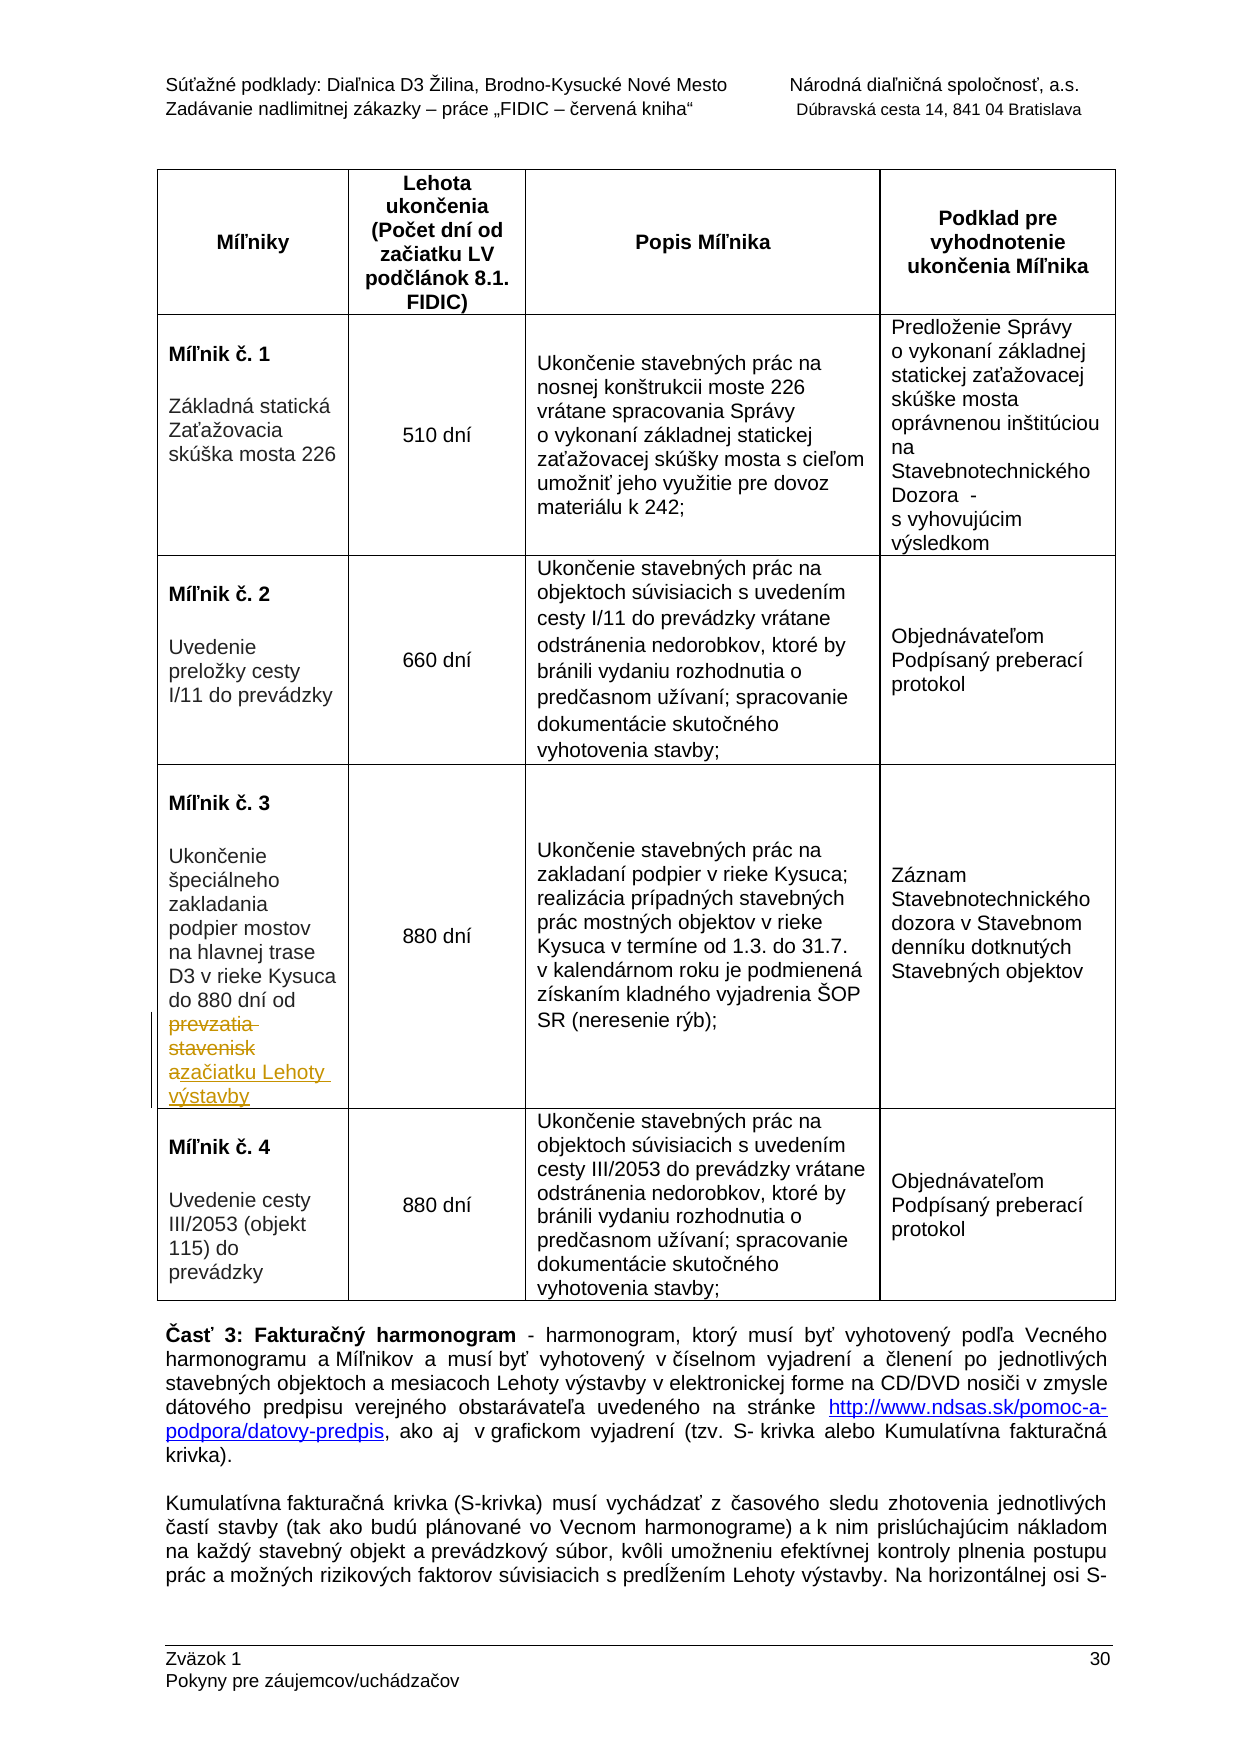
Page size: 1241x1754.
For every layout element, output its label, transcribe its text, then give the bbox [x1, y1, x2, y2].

table_cell Objednávateľom Podpísaný preberací protokol [881, 556, 1115, 764]
table_header Lehota ukončenia (Počet dní od začiatku LV podčlánok 8.1. FIDIC) [349, 170, 525, 314]
table_cell 880 dní [349, 765, 525, 1107]
table_cell Záznam Stavebnotechnického dozora v Stavebnom denníku dotknutých Stavebných objektov [881, 765, 1115, 1107]
table_cell Míľnik č. 2 Uvedenie preložky cesty I/11 do prevádzky [158, 556, 348, 764]
table_cell Ukončenie stavebných prác na objektoch súvisiacich s uvedením cesty III/2053 do prevádzky vrátane odstránenia nedorobkov, ktoré by bránili vydaniu rozhodnutia o predčasnom užívaní; spracovanie dokumentácie skutočného vyhotovenia stavby; [526, 1109, 879, 1300]
table_cell 660 dní [349, 556, 525, 764]
table_cell Predloženie Správy o vykonaní základnej statickej zaťažovacej skúške mosta oprávnenou inštitúciou na Stavebnotechnického Dozora - s vyhovujúcim výsledkom [881, 315, 1115, 555]
table_cell Ukončenie stavebných prác na zakladaní podpier v rieke Kysuca; realizácia prípadných stavebných prác mostných objektov v rieke Kysuca v termíne od 1.3. do 31.7. v kalendárnom roku je podmienená získaním kladného vyjadrenia ŠOP SR (neresenie rýb); [526, 765, 879, 1107]
table_header Míľniky [158, 170, 348, 314]
table_cell Objednávateľom Podpísaný preberací protokol [881, 1109, 1115, 1300]
table_cell Ukončenie stavebných prác na objektoch súvisiacich s uvedením cesty I/11 do prevádzky vrátane odstránenia nedorobkov, ktoré by bránili vydaniu rozhodnutia o predčasnom užívaní; spracovanie dokumentácie skutočného vyhotovenia stavby; [526, 556, 879, 764]
table_cell 880 dní [349, 1109, 525, 1300]
table_cell Míľnik č. 4 Uvedenie cesty III/2053 (objekt 115) do prevádzky [158, 1109, 348, 1300]
table_cell Míľnik č. 1 Základná statická Zaťažovacia skúška mosta 226 [158, 315, 348, 555]
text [165, 1491, 1107, 1586]
table_cell Míľnik č. 3 Ukončenie špeciálneho zakladania podpier mostov na hlavnej trase D3 v rieke Kysuca do 880 dní od [158, 765, 348, 1107]
text Časť 3: Fakturačný harmonogram - harmonogram, ktorý musí byť vyhotovený podľa Vecného harmonogramu a Míľnikov a musí byť vyhotovený v číselnom vyjadrení a členení po jednotlivých stavebných objektoch a mesiacoch Lehoty výstavby v elektronickej forme na CD/DVD nosiči v zmysle dátového predpisu verejného obstarávateľa uvedeného na stránke http://www.ndsas.sk/pomoc-a-podpora/datovy-predpis, ako aj v grafickom vyjadrení (tzv. S- krivka alebo Kumulatívna fakturačná krivka). [165, 1323, 1107, 1467]
table_cell 510 dní [349, 315, 525, 555]
table_header Podklad pre vyhodnotenie ukončenia Míľnika [881, 170, 1115, 314]
table_cell Ukončenie stavebných prác na nosnej konštrukcii moste 226 vrátane spracovania Správy o vykonaní základnej statickej zaťažovacej skúšky mosta s cieľom umožniť jeho využitie pre dovoz materiálu k 242; [526, 315, 879, 555]
table_header Popis Míľnika [526, 170, 879, 314]
